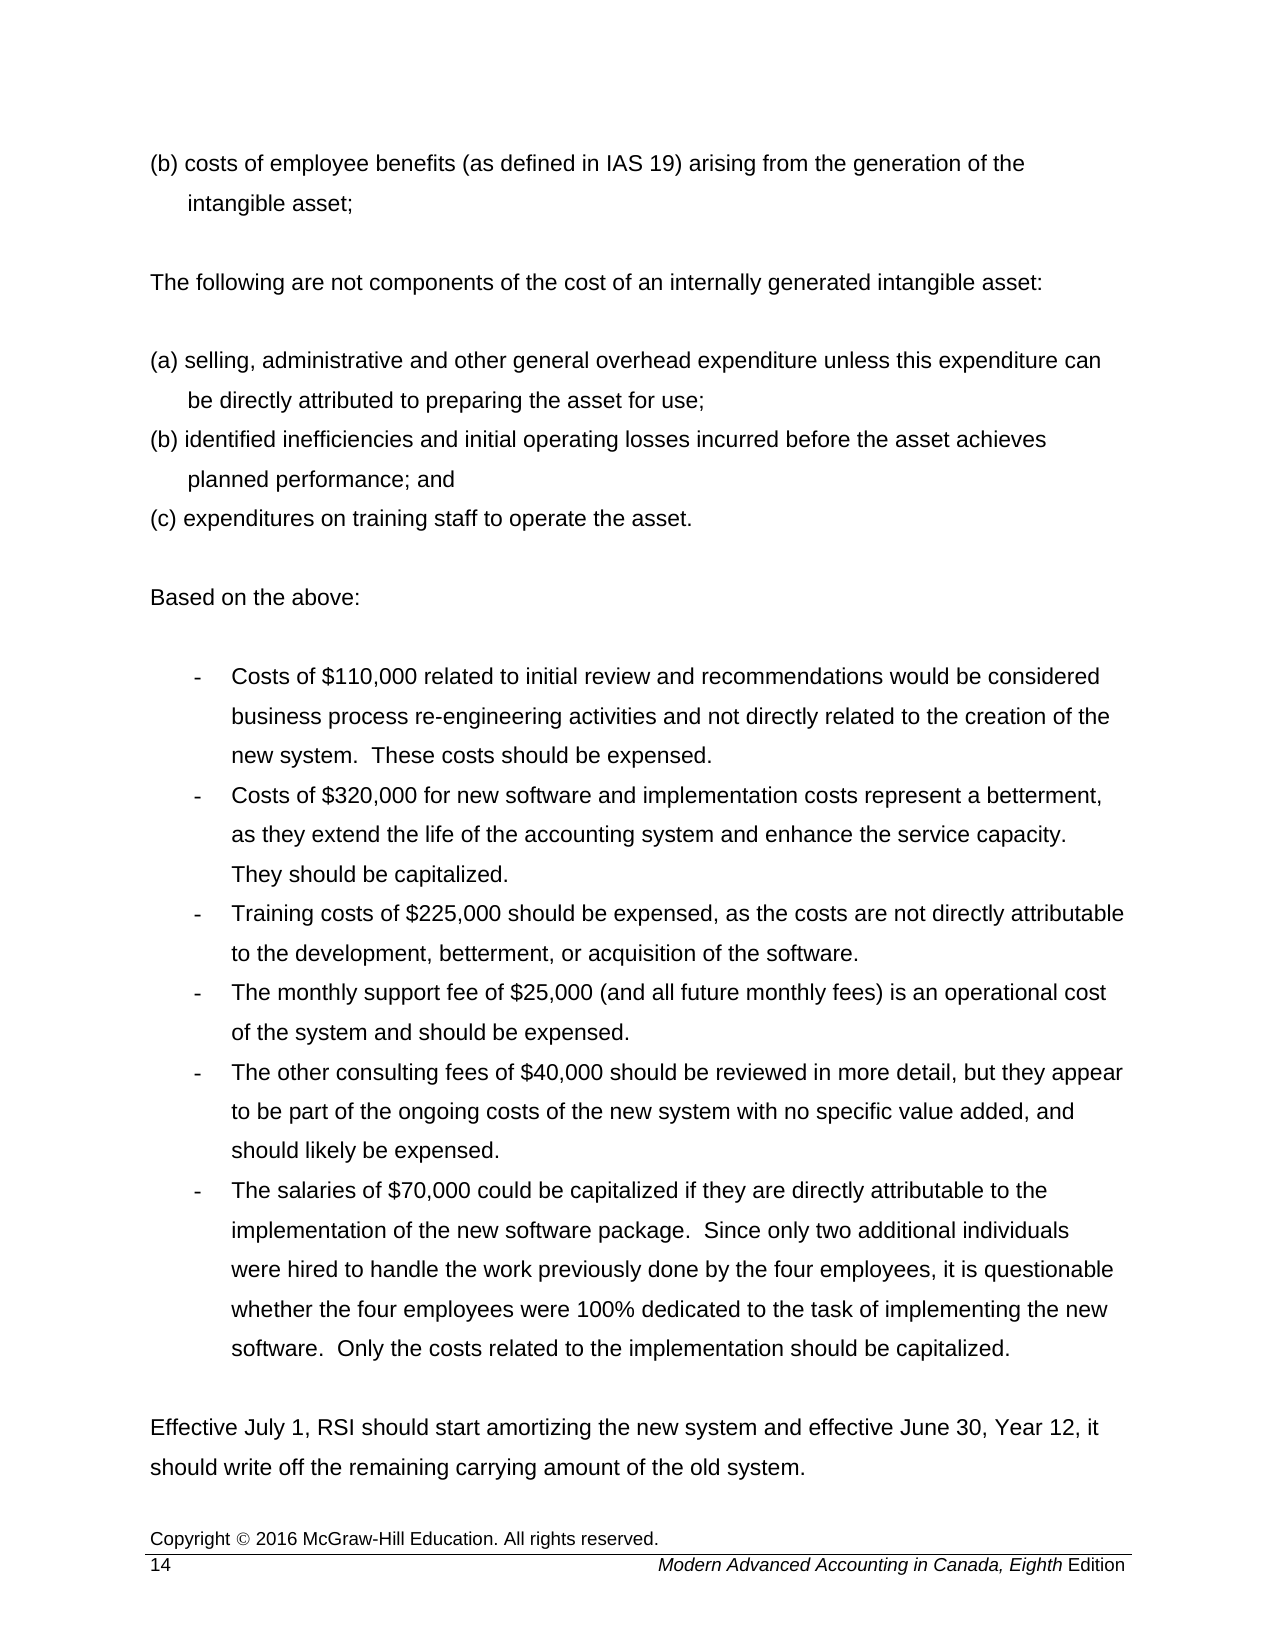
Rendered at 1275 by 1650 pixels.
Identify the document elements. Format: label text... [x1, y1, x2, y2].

list Costs of $110,000 related to initial review and recommendations would be considered business process re-engineering activities and not directly related to the creation of the new system. These costs should be expensed. [194, 663, 1125, 769]
list The monthly support fee of $25,000 (and all future monthly fees) is an operational cost of the system and should be expensed. [194, 979, 1125, 1045]
list Costs of $320,000 for new software and implementation costs represent a betterment, as they extend the life of the accounting system and enhance the service capacity. They should be capitalized. [194, 782, 1125, 887]
text Effective July 1, RSI should start amortizing the new system and effective June 30, Year 12, it should write off the remaining carrying amount of the old system. [150, 1414, 1125, 1480]
list Training costs of $225,000 should be expensed, as the costs are not directly attributable to the development, betterment, or acquisition of the software. [194, 900, 1125, 966]
text (b) identified inefficiencies and initial operating losses incurred before the asset achieves planned performance; and [150, 426, 1125, 492]
text The following are not components of the cost of an internally generated intangible asset: [150, 268, 1125, 295]
text (c) expenditures on training staff to operate the asset. [150, 505, 1125, 532]
list The salaries of $70,000 could be capitalized if they are directly attributable to the implementation of the new software package. Since only two additional individuals were hired to handle the work previously done by the four employees, it is questionable whether the four employees were 100% dedicated to the task of implementing the new software. Only the costs related to the implementation should be capitalized. [194, 1177, 1125, 1361]
text (b) costs of employee benefits (as defined in IAS 19) arising from the generation of the intangible asset; [150, 150, 1125, 216]
text Based on the above: [150, 584, 1125, 611]
text (a) selling, administrative and other general overhead expenditure unless this expenditure can be directly attributed to preparing the asset for use; [150, 347, 1125, 413]
list The other consulting fees of $40,000 should be reviewed in more detail, but they appear to be part of the ongoing costs of the new system with no specific value added, and should likely be expensed. [194, 1058, 1125, 1164]
